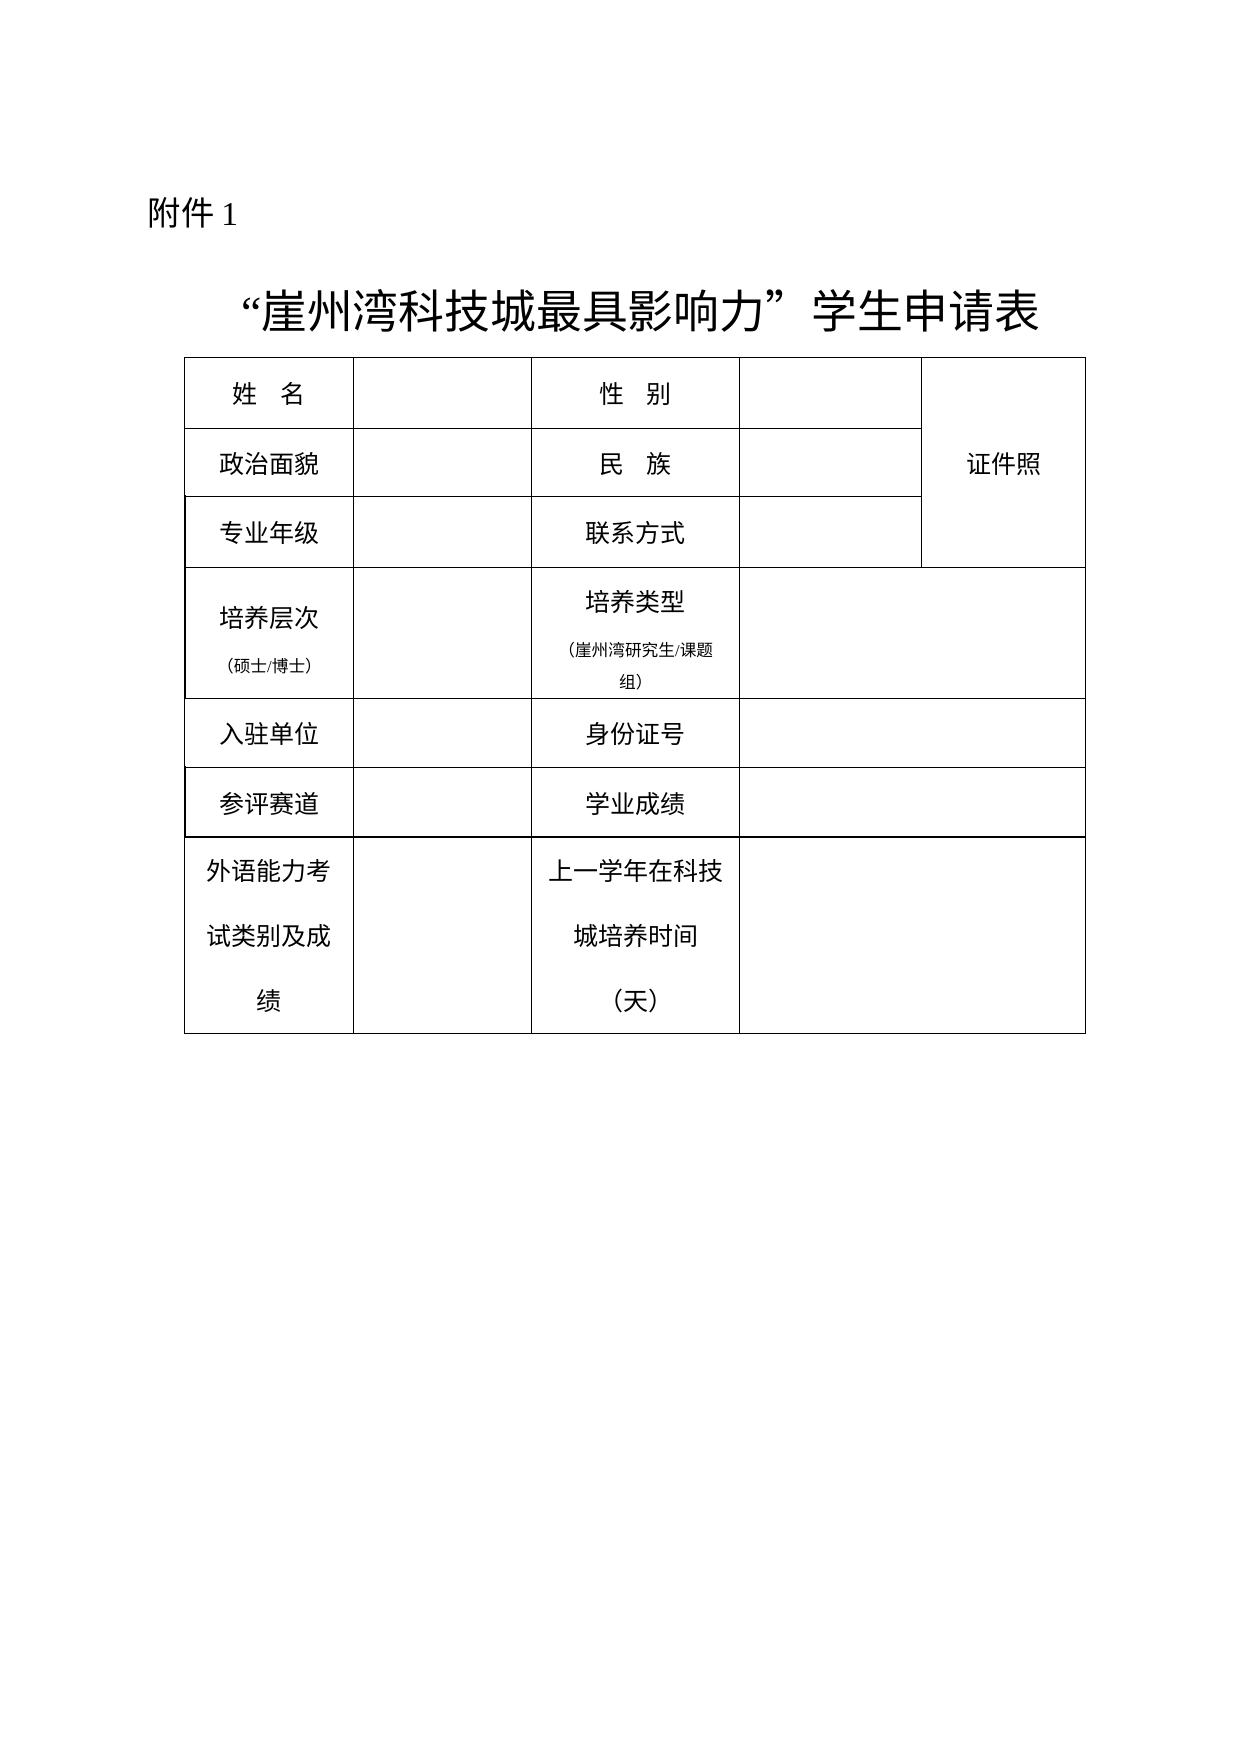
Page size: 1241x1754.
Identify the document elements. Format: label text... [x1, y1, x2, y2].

text 附件1 [148, 178, 1122, 243]
table_header [740, 358, 921, 428]
table_cell [354, 699, 531, 767]
table_cell [740, 497, 921, 567]
table_header 证件照 [922, 358, 1085, 567]
table_cell 联系方式 [532, 497, 739, 567]
text “崖州湾科技城最具影响力”学生申请表 [159, 259, 1122, 357]
table_cell 身份证号 [532, 699, 739, 767]
table_header [354, 358, 531, 428]
table_cell 上一学年在科技城培养时间（天） [532, 838, 739, 1032]
table_cell [740, 429, 921, 496]
table_cell [354, 568, 531, 698]
table_cell 学业成绩 [532, 768, 739, 836]
table_cell [354, 429, 531, 496]
table_cell 民 族 [532, 429, 739, 496]
table_cell [740, 768, 1085, 836]
table_cell [740, 838, 1085, 1032]
table_cell 专业年级 [186, 497, 353, 567]
table_cell [354, 768, 531, 836]
table_cell [740, 568, 1085, 698]
table_cell 入驻单位 [185, 699, 353, 767]
table_cell 政治面貌 [185, 429, 353, 496]
table_header 性 别 [532, 358, 739, 428]
table_cell 培养类型 （崖州湾研究生/课题组） [532, 568, 739, 698]
table_cell [740, 699, 1085, 767]
table_cell [354, 497, 531, 567]
table_cell 外语能力考试类别及成绩 [185, 838, 353, 1032]
table_cell 培养层次 （硕士/博士） [186, 568, 353, 698]
table_header 姓 名 [185, 358, 353, 428]
table_cell [354, 838, 531, 1032]
table_cell 参评赛道 [186, 768, 353, 836]
